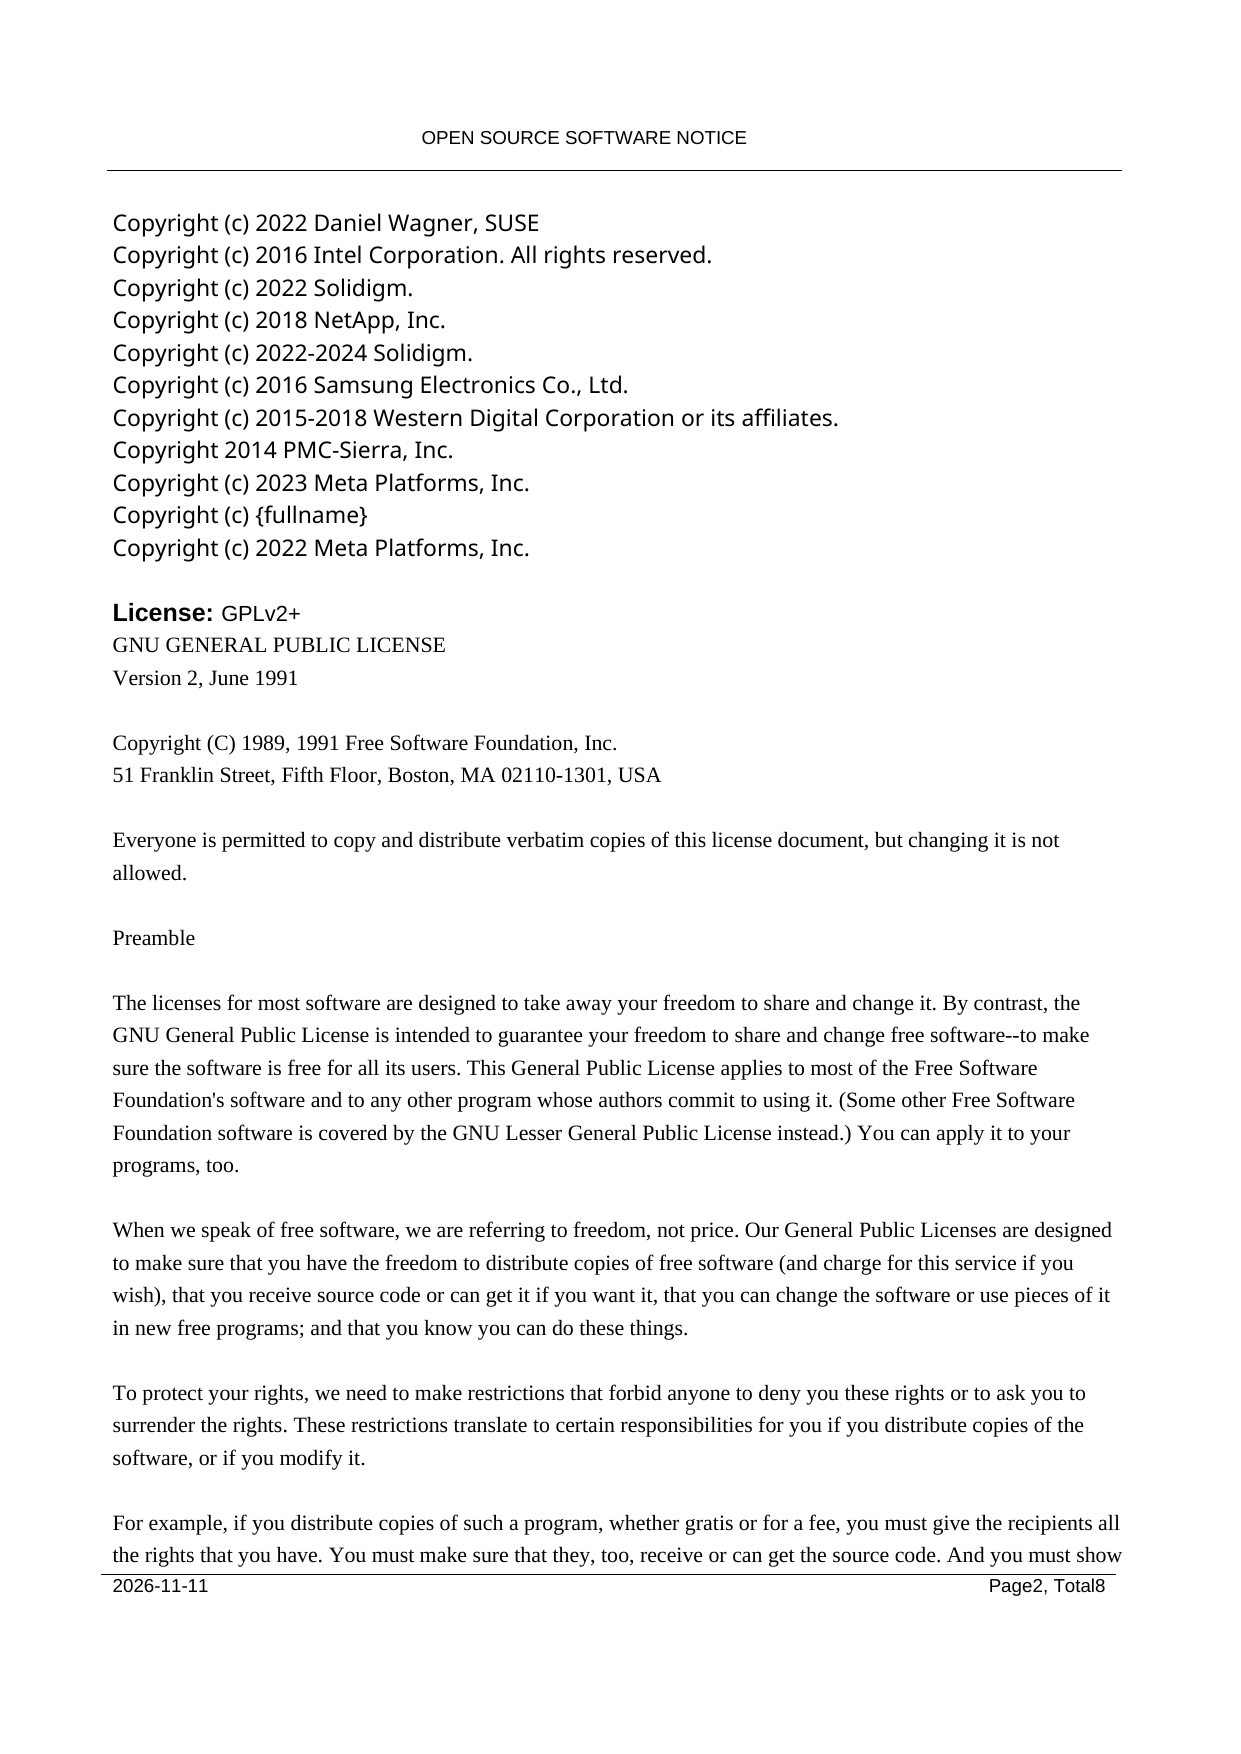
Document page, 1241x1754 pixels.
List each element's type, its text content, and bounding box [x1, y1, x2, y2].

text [112, 206, 1128, 596]
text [112, 629, 1128, 1571]
text License: GPLv2+ [112, 596, 1128, 629]
